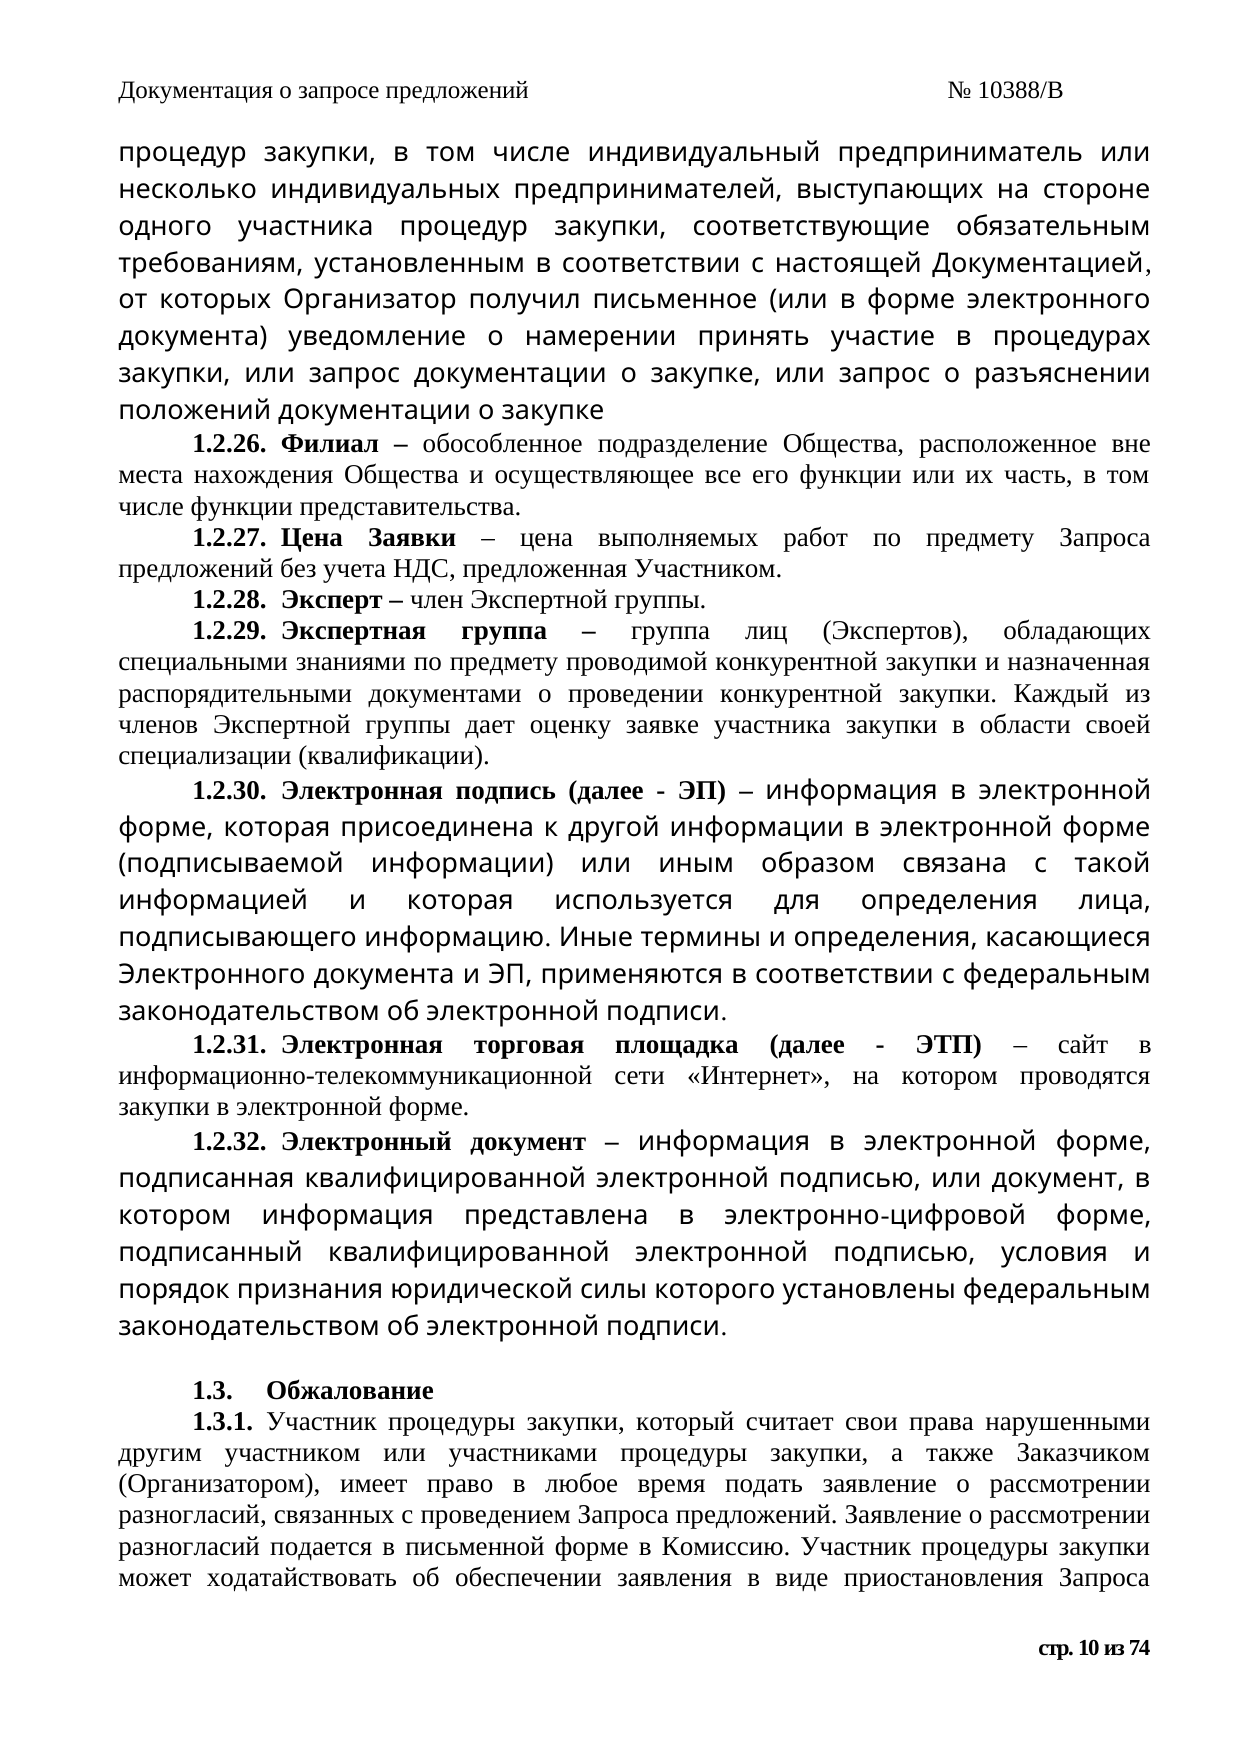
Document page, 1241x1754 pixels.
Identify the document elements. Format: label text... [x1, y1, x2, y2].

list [118, 1405, 1152, 1592]
list Цена Заявки – цена выполняемых работ по предмету Запроса предложений без учета НДС, предложенная Участником. [118, 521, 1152, 583]
list Эксперт – член Экспертной группы. [118, 583, 1152, 614]
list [118, 132, 1152, 427]
list Электронная подпись (далее - ЭП) – информация в электронной форме, которая присоединена к другой информации в электронной форме (подписываемой информации) или иным образом связана с такой информацией и которая используется для определения лица, подписывающего информацию. Иные термины и определения, касающиеся Электронного документа и ЭП, применяются в соответствии с федеральным законодательством об электронной подписи. [118, 770, 1152, 1028]
list Экспертная группа – группа лиц (Экспертов), обладающих специальными знаниями по предмету проводимой конкурентной закупки и назначенная распорядительными документами о проведении конкурентной закупки. Каждый из членов Экспертной группы дает оценку заявке участника закупки в области своей специализации (квалификации). [118, 614, 1152, 770]
list Электронная торговая площадка (далее - ЭТП) – сайт в информационно-телекоммуникационной сети «Интернет», на котором проводятся закупки в электронной форме. [118, 1028, 1152, 1122]
list Электронный документ – информация в электронной форме, подписанная квалифицированной электронной подписью, или документ, в котором информация представлена в электронно-цифровой форме, подписанный квалифицированной электронной подписью, условия и порядок признания юридической силы которого установлены федеральным законодательством об электронной подписи. [118, 1122, 1152, 1343]
list Филиал – обособленное подразделение Общества, расположенное вне места нахождения Общества и осуществляющее все его функции или их часть, в том числе функции представительства. [118, 427, 1152, 521]
subtitle Обжалование [118, 1374, 1152, 1405]
